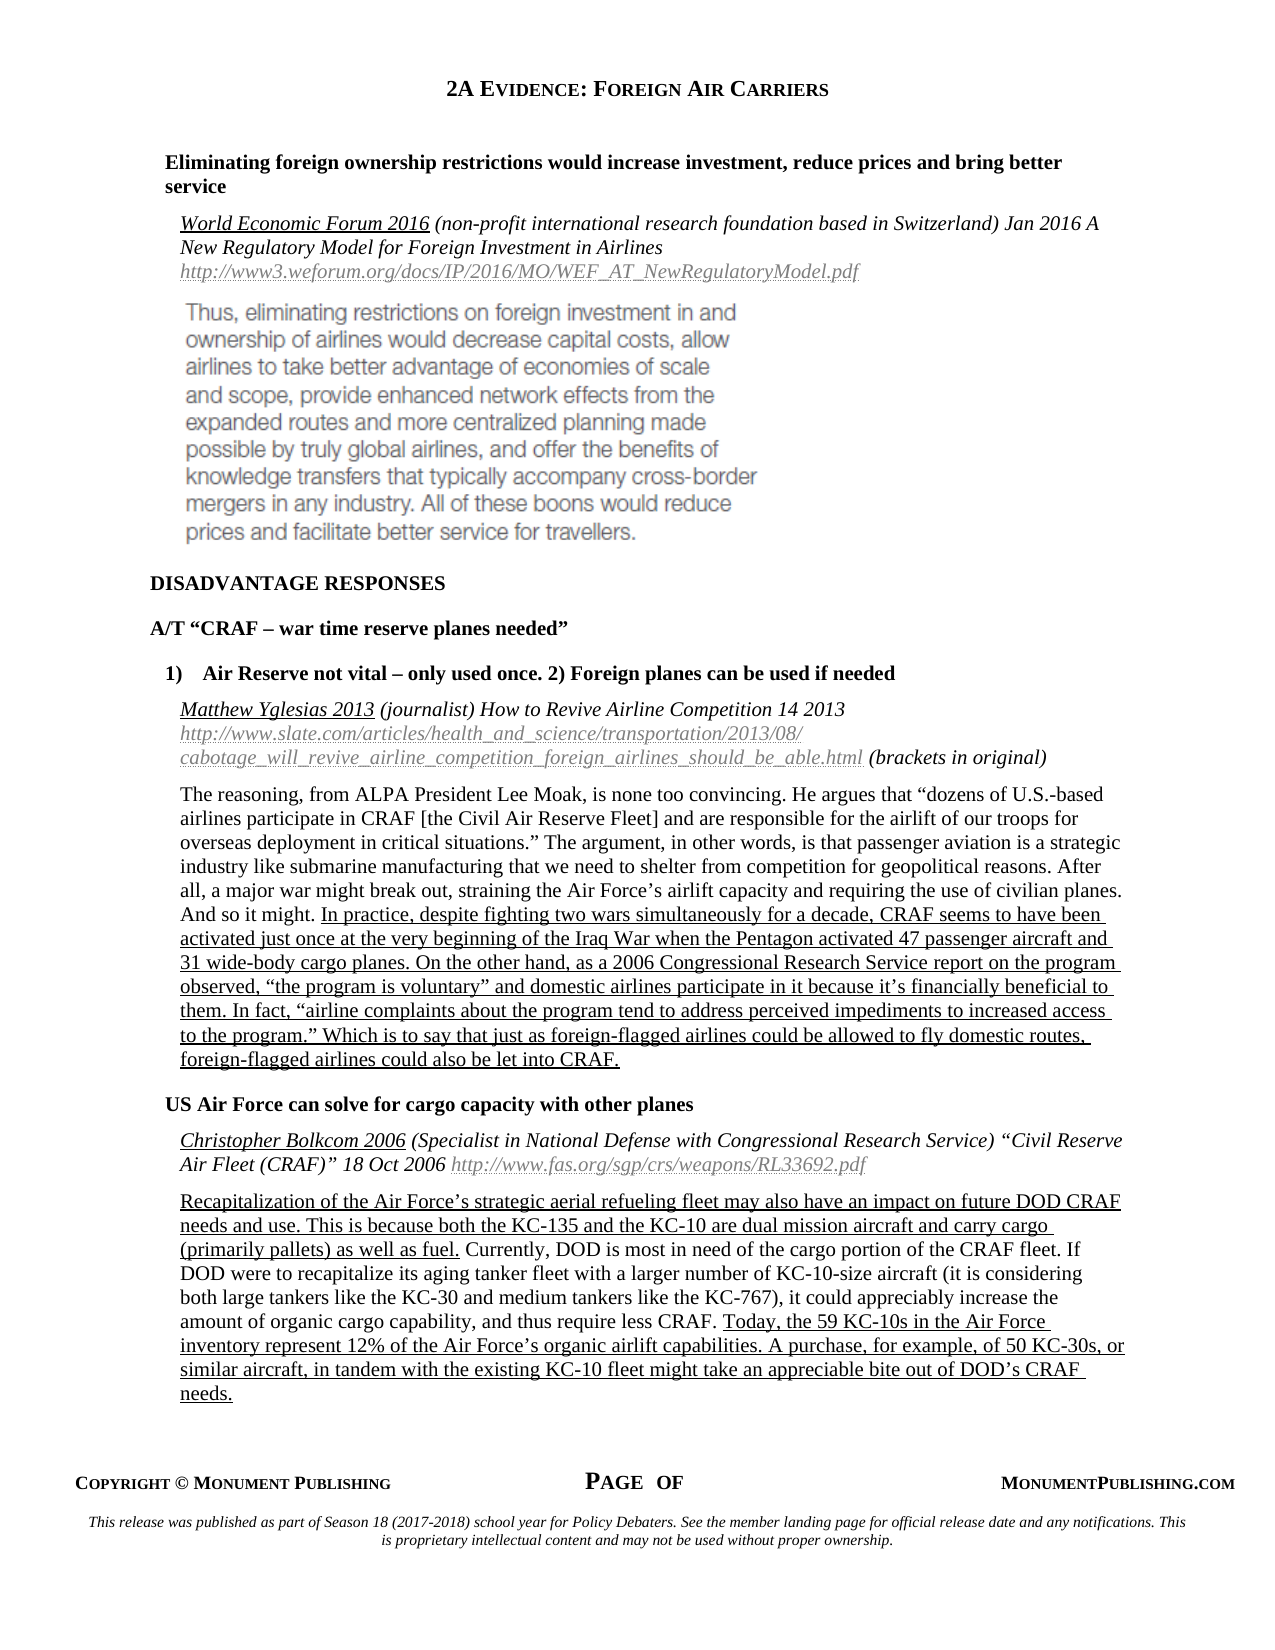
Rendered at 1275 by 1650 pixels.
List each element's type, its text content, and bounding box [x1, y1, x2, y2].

text A/T “CRAF – war time reserve planes needed” [150, 616, 1125, 640]
text US Air Force can solve for cargo capacity with other planes [165, 1091, 1125, 1116]
text DISADVANTAGE RESPONSES [150, 571, 1125, 595]
text World Economic Forum 2016 (non-profit international research foundation based in Switzerland) Jan 2016 A New Regulatory Model for Foreign Investment in Airlines http://www3.weforum.org/docs/IP/2016/MO/WEF_AT_NewRegulatoryModel.pdf [180, 211, 1125, 283]
text Matthew Yglesias 2013 (journalist) How to Revive Airline Competition 14 2013 http://www.slate.com/articles/health_and_science/transportation/2013/08/cabotage_will_revive_airline_competition_foreign_airlines_should_be_able.html (brackets in original) [180, 697, 1125, 769]
picture [180, 295, 770, 550]
text The reasoning, from ALPA President Lee Moak, is none too convincing. He argues that “dozens of U.S.-based airlines participate in CRAF [the Civil Air Reserve Fleet] and are responsible for the airlift of our troops for overseas deployment in critical situations.” The argument, in other words, is that passenger aviation is a strategic industry like submarine manufacturing that we need to shelter from competition for geopolitical reasons. After all, a major war might break out, straining the Air Force’s airlift capacity and requiring the use of civilian planes. And so it might. In practice, despite fighting two wars simultaneously for a decade, CRAF seems to have been activated just once at the very beginning of the Iraq War when the Pentagon activated 47 passenger aircraft and 31 wide-body cargo planes. On the other hand, as a 2006 Congressional Research Service report on the program observed, “the program is voluntary” and domestic airlines participate in it because it’s financially beneficial to them. In fact, “airline complaints about the program tend to address perceived impediments to increased access to the program.” Which is to say that just as foreign-flagged airlines could be allowed to fly domestic routes, foreign-flagged airlines could also be let into CRAF. [180, 782, 1125, 1071]
text Christopher Bolkcom 2006 (Specialist in National Defense with Congressional Research Service) “Civil Reserve Air Fleet (CRAF)” 18 Oct 2006 http://www.fas.org/sgp/crs/weapons/RL33692.pdf [180, 1128, 1125, 1176]
text Eliminating foreign ownership restrictions would increase investment, reduce prices and bring better service [165, 150, 1125, 198]
text Recapitalization of the Air Force’s strategic aerial refueling fleet may also have an impact on future DOD CRAF needs and use. This is because both the KC-135 and the KC-10 are dual mission aircraft and carry cargo (primarily pallets) as well as fuel. Currently, DOD is most in need of the cargo portion of the CRAF fleet. If DOD were to recapitalize its aging tanker fleet with a larger number of KC-10-size aircraft (it is considering both large tankers like the KC-30 and medium tankers like the KC-767), it could appreciably increase the amount of organic cargo capability, and thus require less CRAF. Today, the 59 KC-10s in the Air Force inventory represent 12% of the Air Force’s organic airlift capabilities. A purchase, for example, of 50 KC-30s, or similar aircraft, in tandem with the existing KC-10 fleet might take an appreciable bite out of DOD’s CRAF needs. [180, 1189, 1125, 1354]
list Air Reserve not vital – only used once. 2) Foreign planes can be used if needed [165, 661, 1125, 685]
